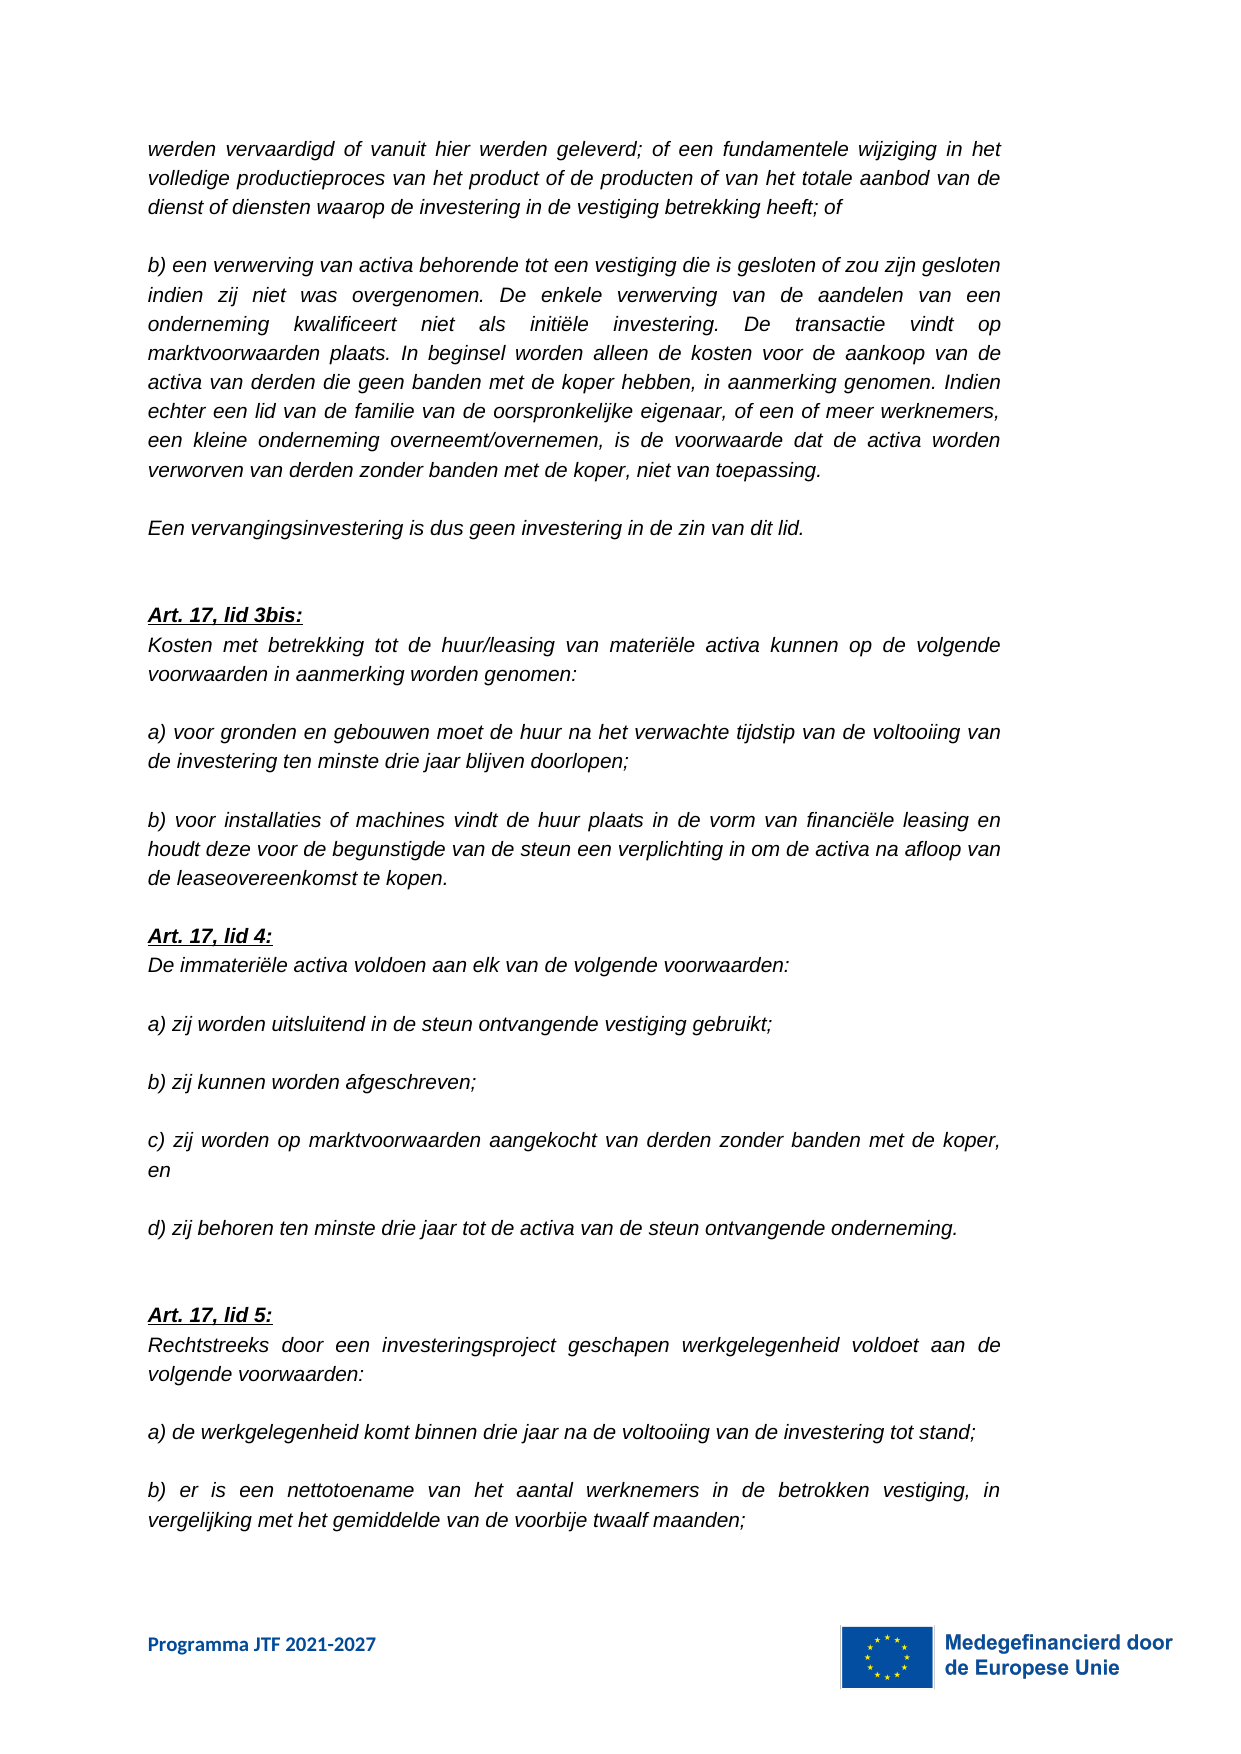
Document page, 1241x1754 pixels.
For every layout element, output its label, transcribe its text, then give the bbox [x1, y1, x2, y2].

text b) zij kunnen worden afgeschreven; [148, 1066, 1004, 1095]
text a) voor gronden en gebouwen moet de huur na het verwachte tijdstip van de voltooiing van de investering ten minste drie jaar blijven doorlopen; [148, 716, 1004, 774]
text a) zij worden uitsluitend in de steun ontvangende vestiging gebruikt; [148, 1008, 1004, 1037]
text b) een verwerving van activa behorende tot een vestiging die is gesloten of zou zijn gesloten indien zij niet was overgenomen. De enkele verwerving van de aandelen van een onderneming kwalificeert niet als initiële investering. De transactie vindt op marktvoorwaarden plaats. In beginsel worden alleen de kosten voor de aankoop van de activa van derden die geen banden met de koper hebben, in aanmerking genomen. Indien echter een lid van de familie van de oorspronkelijke eigenaar, of een of meer werknemers, een kleine onderneming overneemt/overnemen, is de voorwaarde dat de activa worden verworven van derden zonder banden met de koper, niet van toepassing. [148, 249, 1004, 483]
text c) zij worden op marktvoorwaarden aangekocht van derden zonder banden met de koper, en [148, 1124, 1004, 1183]
text Art. 17, lid 3bis: [148, 599, 1004, 629]
text De immateriële activa voldoen aan elk van de volgende voorwaarden: [148, 949, 1004, 979]
text Art. 17, lid 4: [148, 920, 1004, 949]
text a) de werkgelegenheid komt binnen drie jaar na de voltooiing van de investering tot stand; [148, 1416, 1004, 1445]
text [148, 133, 1004, 220]
text d) zij behoren ten minste drie jaar tot de activa van de steun ontvangende onderneming. [148, 1212, 1004, 1241]
text Kosten met betrekking tot de huur/leasing van materiële activa kunnen op de volgende voorwaarden in aanmerking worden genomen: [148, 629, 1004, 687]
text b) voor installaties of machines vindt de huur plaats in de vorm van financiële leasing en houdt deze voor de begunstigde van de steun een verplichting in om de activa na afloop van de leaseovereenkomst te kopen. [148, 804, 1004, 891]
text Art. 17, lid 5: [148, 1299, 1004, 1329]
text b) er is een nettotoename van het aantal werknemers in de betrokken vestiging, in vergelijking met het gemiddelde van de voorbije twaalf maanden; [148, 1474, 1004, 1533]
text Rechtstreeks door een investeringsproject geschapen werkgelegenheid voldoet aan de volgende voorwaarden: [148, 1329, 1004, 1387]
picture [838, 1623, 1179, 1690]
text Een vervangingsinvestering is dus geen investering in de zin van dit lid. [148, 512, 1004, 541]
